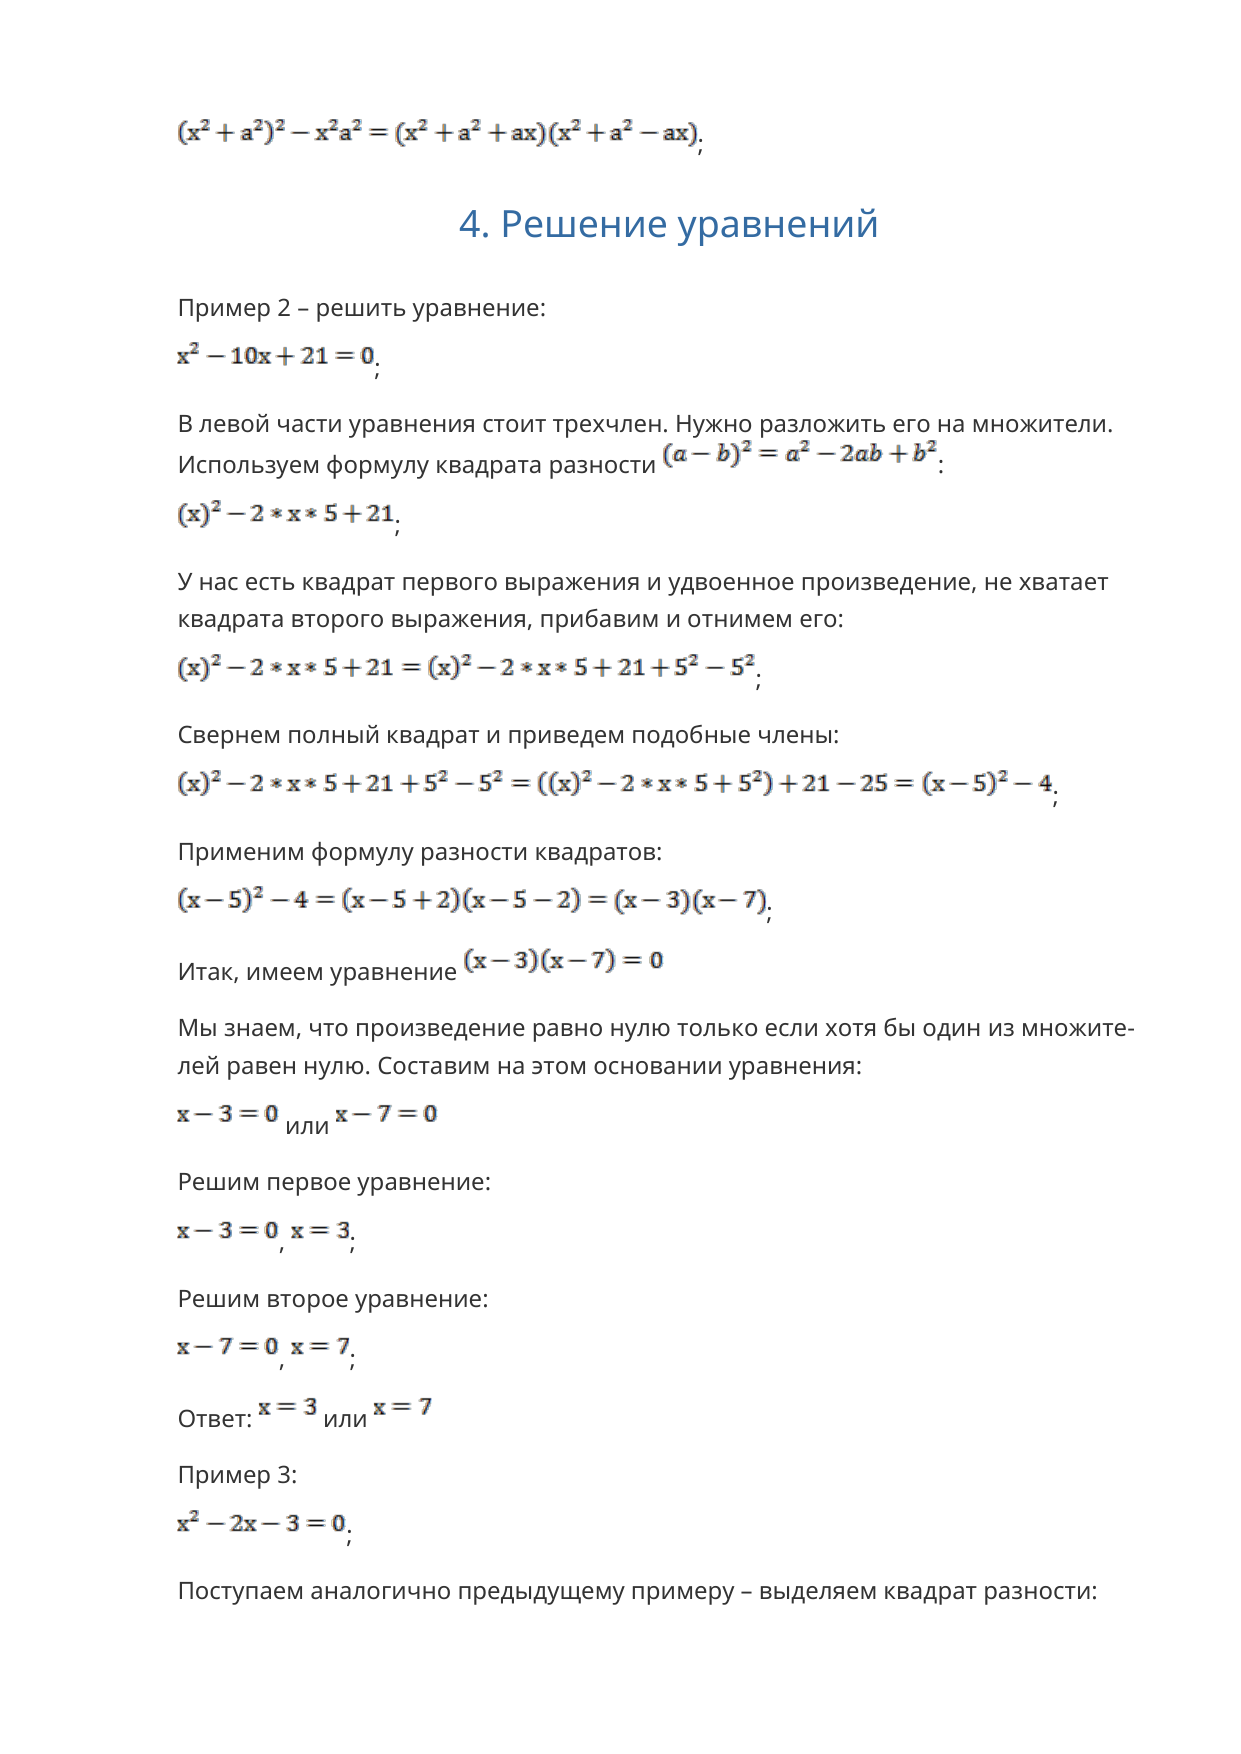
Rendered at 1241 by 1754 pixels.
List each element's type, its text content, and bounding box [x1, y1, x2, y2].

picture [177, 1509, 346, 1544]
text Пример 2 – решить уравнение: [177, 286, 1152, 323]
text или [177, 1100, 1152, 1141]
picture [177, 653, 756, 688]
text Ответ: или [177, 1393, 1152, 1434]
picture [177, 499, 395, 534]
text , ; [177, 1333, 1152, 1374]
picture [258, 1392, 317, 1428]
picture [177, 341, 374, 377]
picture [463, 946, 664, 981]
picture [336, 1100, 438, 1135]
text Мы знаем, что произведение равно нулю только если хотя бы один из множителей равен нулю. Составим на этом основании уравнения: [177, 1006, 1152, 1081]
picture [177, 886, 767, 921]
text Решим второе уравнение: [177, 1276, 1152, 1314]
picture [662, 439, 938, 474]
text ; [177, 499, 1152, 541]
text Применим формулу разности квадратов: [177, 830, 1152, 867]
text В левой части уравнения стоит трехчлен. Нужно разложить его на множители. Используем формулу квадрата разности : [177, 402, 1152, 481]
picture [177, 769, 1053, 804]
picture [177, 118, 698, 153]
text Свернем полный квадрат и приведем подобные члены: [177, 713, 1152, 751]
text ; [177, 342, 1152, 383]
text У нас есть квадрат первого выражения и удвоенное произведение, не хватает квадрата второго выражения, прибавим и отнимем его: [177, 559, 1152, 634]
picture [177, 1216, 279, 1251]
text ; [177, 1509, 1152, 1551]
text 4. Решение уравнений [177, 197, 1152, 248]
picture [373, 1392, 432, 1428]
picture [177, 1332, 279, 1367]
text , ; [177, 1216, 1152, 1258]
text Решим первое уравнение: [177, 1160, 1152, 1198]
text Поступаем аналогично предыдущему примеру – выделяем квадрат разности: [177, 1569, 1152, 1607]
picture [177, 1100, 279, 1135]
picture [291, 1216, 350, 1251]
text Итак, имеем уравнение [177, 946, 1152, 987]
picture [291, 1332, 350, 1367]
text Пример 3: [177, 1453, 1152, 1490]
